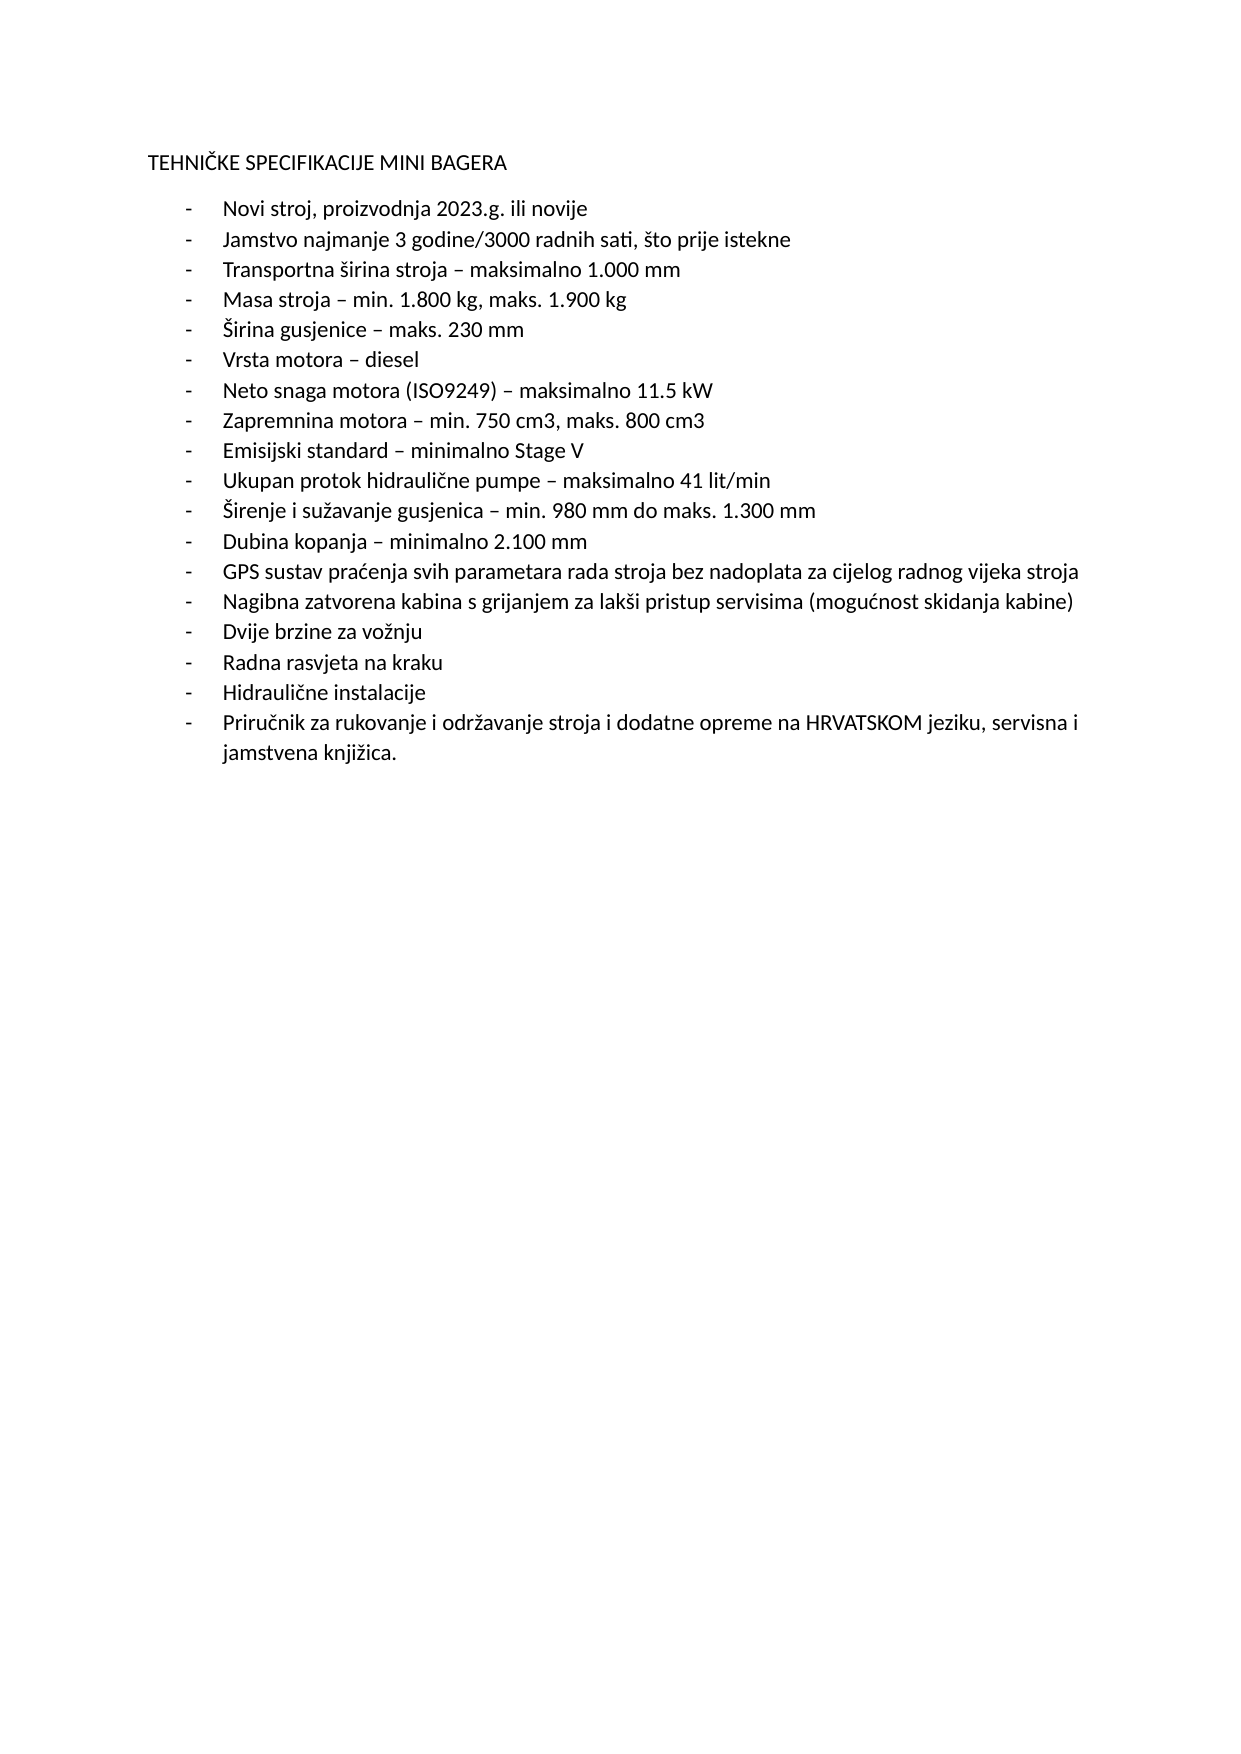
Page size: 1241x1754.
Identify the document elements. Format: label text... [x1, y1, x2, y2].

list GPS sustav praćenja svih parametara rada stroja bez nadoplata za cijelog radnog vijeka stroja [185, 557, 1093, 585]
list Zapremnina motora – min. 750 cm3, maks. 800 cm3 [185, 406, 1093, 434]
list Emisijski standard – minimalno Stage V [185, 436, 1093, 464]
list Neto snaga motora (ISO9249) – maksimalno 11.5 kW [185, 376, 1093, 404]
list Transportna širina stroja – maksimalno 1.000 mm [185, 255, 1093, 283]
list Vrsta motora – diesel [185, 346, 1093, 373]
list Dvije brzine za vožnju [185, 617, 1093, 645]
list Dubina kopanja – minimalno 2.100 mm [185, 527, 1093, 555]
list Priručnik za rukovanje i održavanje stroja i dodatne opreme na HRVATSKOM jeziku, servisna i jamstvena knjižica. [185, 708, 1093, 766]
list Novi stroj, proizvodnja 2023.g. ili novije [185, 194, 1093, 222]
list Širina gusjenice – maks. 230 mm [185, 315, 1093, 343]
list Nagibna zatvorena kabina s grijanjem za lakši pristup servisima (mogućnost skidanja kabine) [185, 587, 1093, 615]
list Masa stroja – min. 1.800 kg, maks. 1.900 kg [185, 285, 1093, 313]
list Hidraulične instalacije [185, 678, 1093, 706]
list Ukupan protok hidraulične pumpe – maksimalno 41 lit/min [185, 466, 1093, 494]
list Jamstvo najmanje 3 godine/3000 radnih sati, što prije istekne [185, 225, 1093, 253]
list Radna rasvjeta na kraku [185, 648, 1093, 676]
text TEHNIČKE SPECIFIKACIJE MINI BAGERA [148, 148, 1093, 176]
list Širenje i sužavanje gusjenica – min. 980 mm do maks. 1.300 mm [185, 497, 1093, 524]
